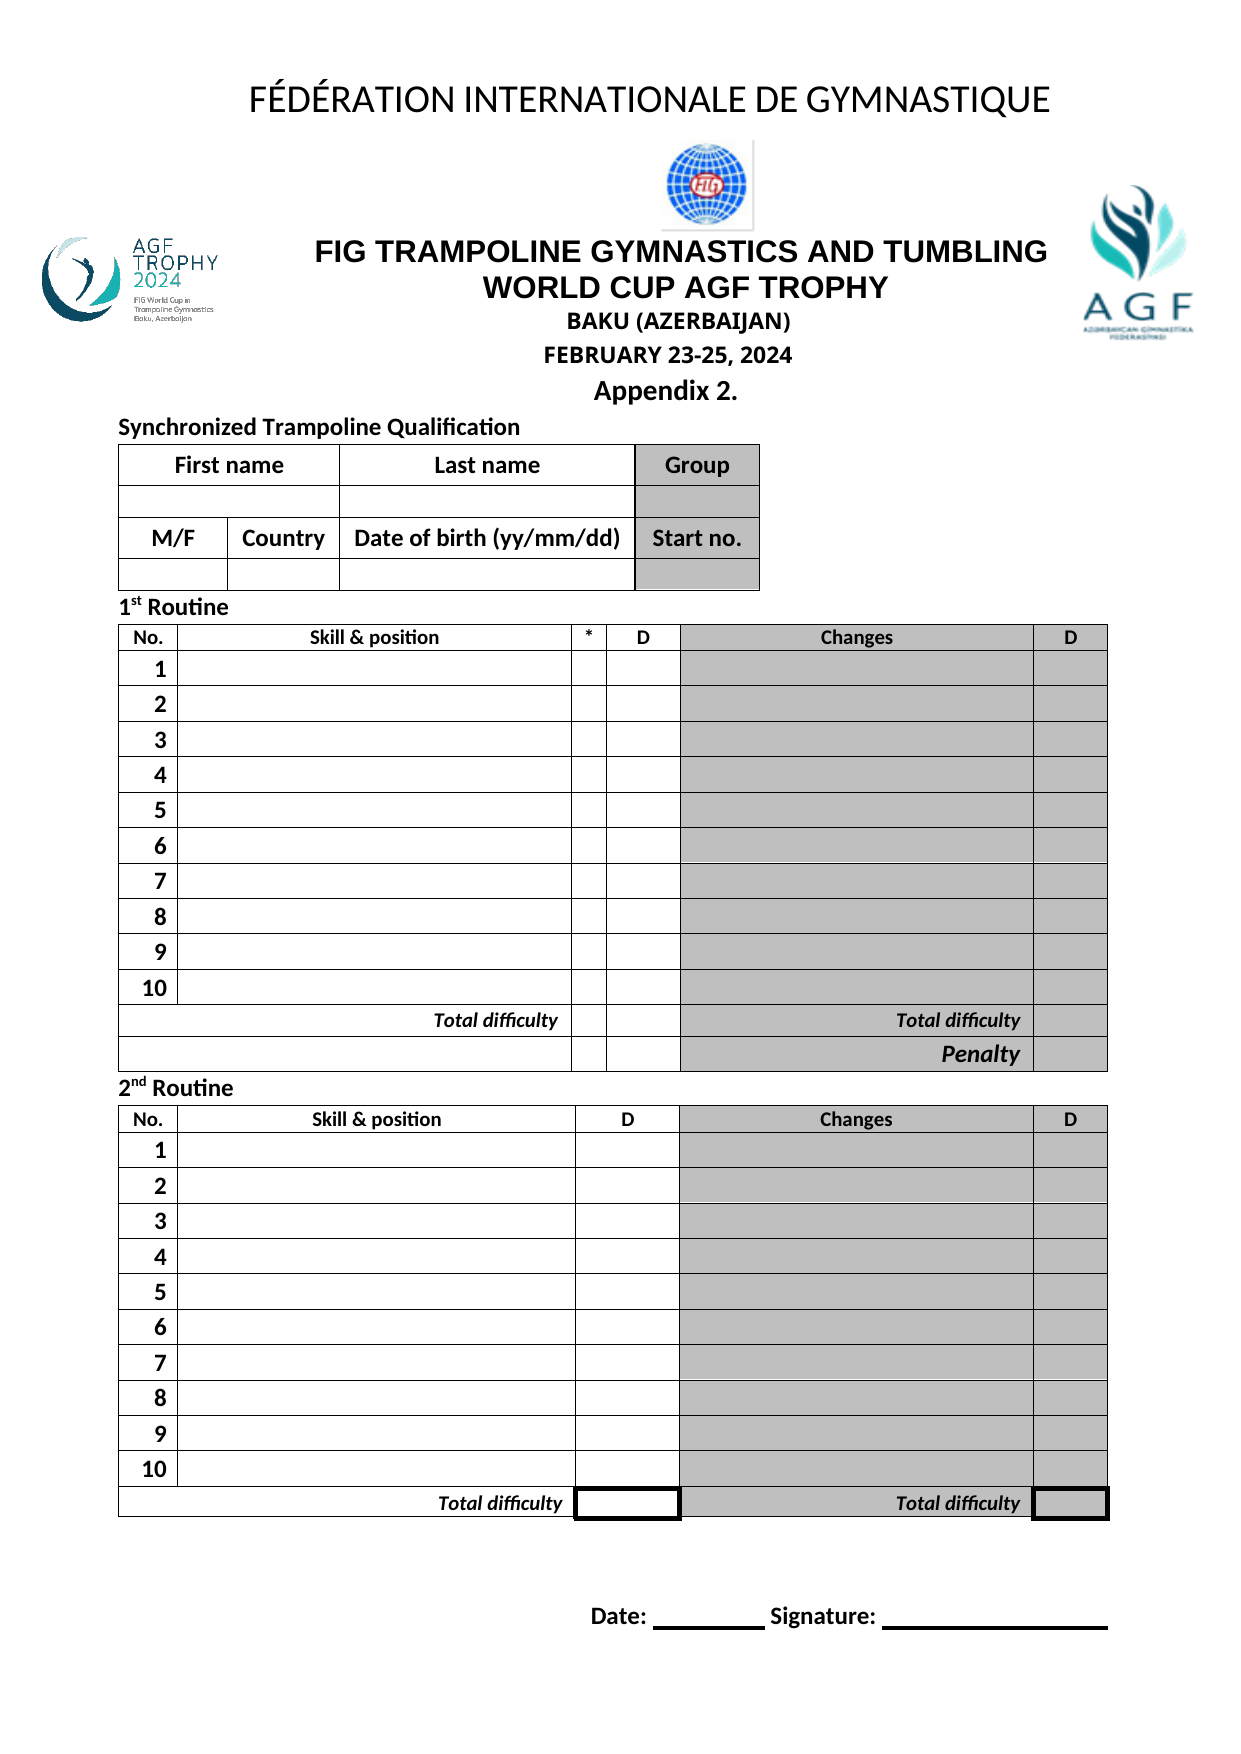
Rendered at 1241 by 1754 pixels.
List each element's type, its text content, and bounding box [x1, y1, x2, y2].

table_cell [572, 1005, 606, 1036]
table_cell [680, 1239, 1033, 1273]
table_header D [607, 625, 680, 650]
table_cell [607, 757, 680, 792]
table_cell [1034, 1381, 1107, 1415]
table_cell [681, 828, 1033, 862]
table_cell [636, 486, 759, 517]
table_cell [680, 1204, 1033, 1238]
table_cell [607, 899, 680, 933]
table_header D [1034, 625, 1107, 650]
table_header D [1034, 1106, 1107, 1132]
table_cell Date of birth (yy/mm/dd) [340, 518, 634, 558]
text Appendix 2. [118, 372, 1122, 408]
table_header First name [119, 445, 339, 485]
table_cell 2 [119, 1168, 177, 1202]
table_cell [1034, 651, 1107, 685]
table_cell Total difficulty [682, 1487, 1031, 1516]
table_cell Penalty [681, 1037, 1033, 1071]
table_cell [178, 793, 571, 827]
table_cell [1034, 1345, 1107, 1379]
table_cell [1034, 1005, 1107, 1036]
table_cell 3 [119, 1204, 177, 1238]
table_cell [1034, 1204, 1107, 1238]
table_cell [1034, 1168, 1107, 1202]
table_cell 2 [119, 686, 177, 721]
table_cell 5 [119, 793, 177, 827]
table_header Skill & position [178, 1106, 575, 1132]
table_cell 8 [119, 1381, 177, 1415]
table_cell [572, 793, 606, 827]
picture [34, 228, 222, 329]
table_cell [680, 1416, 1033, 1450]
table_cell [680, 1451, 1033, 1486]
table_cell [119, 486, 339, 517]
table_cell [576, 1345, 679, 1379]
table_cell [578, 1491, 677, 1516]
table_cell [1034, 1133, 1107, 1167]
table_cell [681, 793, 1033, 827]
text 1st Routine [118, 591, 1122, 621]
table_cell [178, 1168, 575, 1202]
text Synchronized Trampoline Qualification [118, 411, 1122, 441]
table_cell [178, 1133, 575, 1167]
table_header Last name [340, 445, 634, 485]
table_cell [119, 559, 227, 589]
table_cell [1034, 864, 1107, 898]
table_cell [681, 934, 1033, 969]
table_cell [1034, 899, 1107, 933]
table_cell [1034, 1416, 1107, 1450]
table_cell [681, 722, 1033, 756]
table_cell [1034, 1037, 1107, 1071]
table_cell [1034, 828, 1107, 862]
table_cell 3 [119, 722, 177, 756]
table_cell [607, 651, 680, 685]
table_cell 6 [119, 1310, 177, 1344]
table_cell [576, 1381, 679, 1415]
table_cell [119, 1037, 571, 1071]
table_cell [1034, 1274, 1107, 1309]
table_cell 1 [119, 1133, 177, 1167]
table_cell [576, 1239, 679, 1273]
table_header Skill & position [178, 625, 571, 650]
table_cell 1 [119, 651, 177, 685]
table_cell 10 [119, 1451, 177, 1486]
table_header D [576, 1106, 679, 1132]
table_cell [178, 828, 571, 862]
table_cell [681, 970, 1033, 1004]
table_cell [1034, 686, 1107, 721]
table_cell Total difficulty [681, 1005, 1033, 1036]
table_cell [1034, 757, 1107, 792]
table_cell [572, 970, 606, 1004]
table_cell [572, 651, 606, 685]
table_cell [178, 1239, 575, 1273]
table_cell [178, 899, 571, 933]
text 2nd Routine [118, 1072, 1122, 1103]
table_cell 8 [119, 899, 177, 933]
table_cell [576, 1416, 679, 1450]
table_cell [607, 970, 680, 1004]
table_cell [607, 793, 680, 827]
table_cell [572, 864, 606, 898]
table_cell [681, 651, 1033, 685]
table_cell 9 [119, 934, 177, 969]
table_cell [572, 934, 606, 969]
table_cell [178, 757, 571, 792]
table_cell [576, 1310, 679, 1344]
table_cell 10 [119, 970, 177, 1004]
table_cell [576, 1204, 679, 1238]
table_cell 6 [119, 828, 177, 862]
table_cell Start no. [636, 518, 759, 558]
table_cell [1034, 1451, 1107, 1486]
table_cell Country [228, 518, 339, 558]
subtitle FIG Trampoline GYMNASTICS AND TUMBLING [186, 233, 1083, 269]
table_cell [178, 970, 571, 1004]
table_cell Total difficulty [119, 1005, 571, 1036]
table_cell [178, 1345, 575, 1379]
table_cell [680, 1345, 1033, 1379]
table_header Changes [681, 625, 1033, 650]
table_cell [1034, 970, 1107, 1004]
table_cell [572, 1037, 606, 1071]
table_cell [178, 1204, 575, 1238]
table_header No. [119, 1106, 177, 1132]
table_cell [178, 864, 571, 898]
table_header Changes [680, 1106, 1033, 1132]
table_cell [607, 722, 680, 756]
table_cell [178, 934, 571, 969]
table_header No. [119, 625, 177, 650]
table_cell [681, 757, 1033, 792]
table_header * [572, 625, 606, 650]
table_cell [681, 686, 1033, 721]
table_cell [178, 1451, 575, 1486]
table_cell M/F [119, 518, 227, 558]
table_cell [178, 686, 571, 721]
table_cell [681, 899, 1033, 933]
table_cell 7 [119, 1345, 177, 1379]
text FEBRUARY 23-25, 2024 [118, 339, 1122, 370]
table_cell [576, 1274, 679, 1309]
table_cell Total difficulty [119, 1487, 573, 1516]
table_cell [572, 722, 606, 756]
table_cell [1036, 1491, 1105, 1516]
table_cell [1034, 1310, 1107, 1344]
table_cell [576, 1451, 679, 1486]
table_cell 4 [119, 757, 177, 792]
table_cell [576, 1168, 679, 1202]
table_cell [572, 757, 606, 792]
table_cell [680, 1310, 1033, 1344]
table_cell [681, 864, 1033, 898]
table_cell [607, 864, 680, 898]
picture [662, 140, 757, 233]
table_header Group [636, 445, 759, 485]
table_cell [680, 1133, 1033, 1167]
table_cell [1034, 1239, 1107, 1273]
text BAKU (AZERBAIJAN) [118, 305, 1083, 336]
text Date: Signature: [591, 1600, 1152, 1631]
table_cell [178, 1381, 575, 1415]
table_cell [636, 559, 759, 589]
table_cell [680, 1168, 1033, 1202]
table_cell 4 [119, 1239, 177, 1273]
table_cell [680, 1381, 1033, 1415]
table_cell [607, 1037, 680, 1071]
table_cell [607, 1005, 680, 1036]
table_cell [340, 559, 634, 589]
table_cell 9 [119, 1416, 177, 1450]
subtitle WORLD CUP AGF Trophy [186, 269, 1083, 305]
table_cell [572, 686, 606, 721]
table_cell [1034, 934, 1107, 969]
table_cell [572, 828, 606, 862]
table_cell [228, 559, 339, 589]
table_cell [572, 899, 606, 933]
table_cell [178, 651, 571, 685]
table_cell [178, 1416, 575, 1450]
table_cell 7 [119, 864, 177, 898]
table_cell [607, 828, 680, 862]
table_cell [1034, 722, 1107, 756]
table_cell [680, 1274, 1033, 1309]
picture [1083, 185, 1196, 342]
table_cell 5 [119, 1274, 177, 1309]
table_cell [607, 686, 680, 721]
table_cell [576, 1133, 679, 1167]
table_cell [178, 1310, 575, 1344]
table_cell [178, 1274, 575, 1309]
table_cell [607, 934, 680, 969]
table_cell [1034, 793, 1107, 827]
table_cell [340, 486, 634, 517]
table_cell [178, 722, 571, 756]
